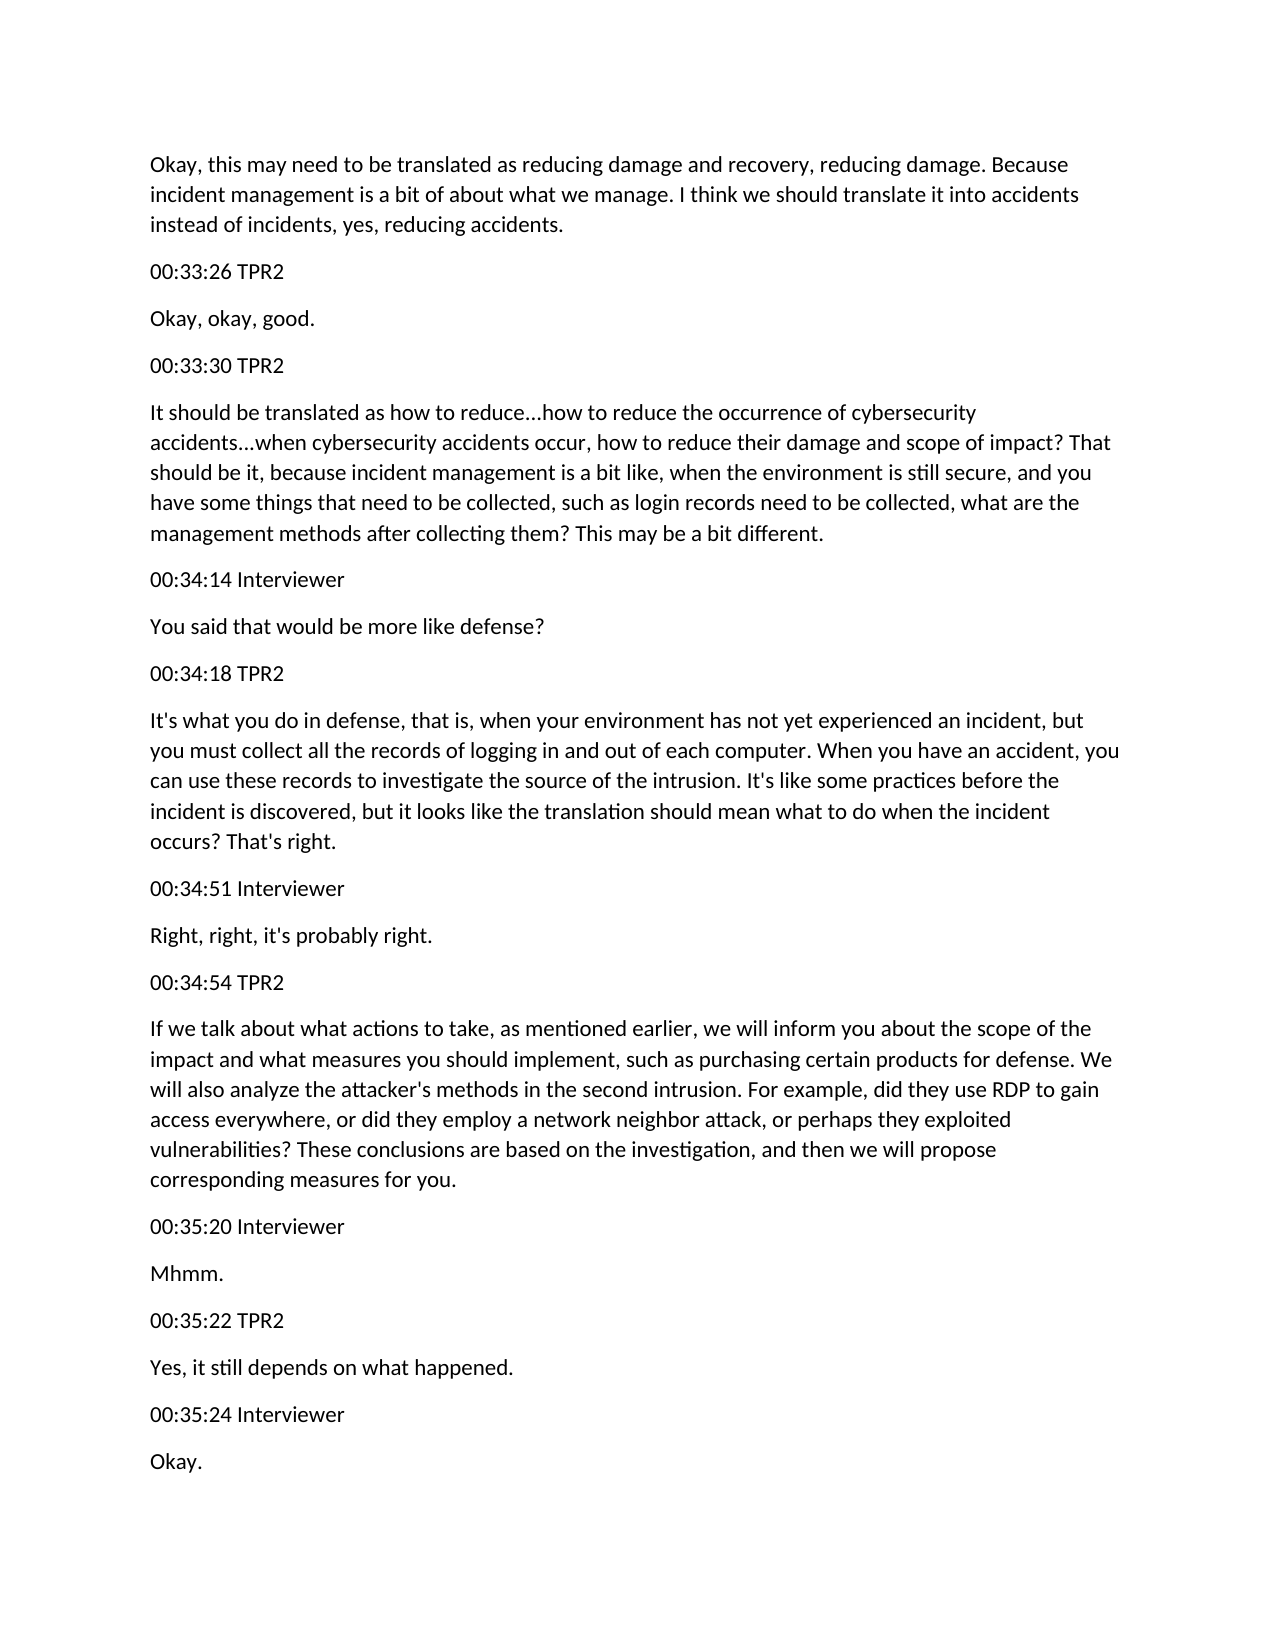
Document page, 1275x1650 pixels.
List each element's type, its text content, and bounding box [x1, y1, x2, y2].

text It should be translated as how to reduce...how to reduce the occurrence of cybersecurity accidents...when cybersecurity accidents occur, how to reduce their damage and scope of impact? That should be it, because incident management is a bit like, when the environment is still secure, and you have some things that need to be collected, such as login records need to be collected, what are the management methods after collecting them? This may be a bit different. [150, 398, 1125, 547]
text 00:33:30 TPR2 [150, 351, 1125, 379]
text 00:35:22 TPR2 [150, 1306, 1125, 1334]
text It's what you do in defense, that is, when your environment has not yet experienced an incident, but you must collect all the records of logging in and out of each computer. When you have an accident, you can use these records to investigate the source of the intrusion. It's like some practices before the incident is discovered, but it looks like the translation should mean what to do when the incident occurs? That's right. [150, 706, 1125, 855]
text Okay. [150, 1447, 1125, 1475]
text Right, right, it's probably right. [150, 921, 1125, 949]
text 00:35:20 Interviewer [150, 1212, 1125, 1241]
text Yes, it still depends on what happened. [150, 1353, 1125, 1381]
text Okay, this may need to be translated as reducing damage and recovery, reducing damage. Because incident management is a bit of about what we manage. I think we should translate it into accidents instead of incidents, yes, reducing accidents. [150, 150, 1125, 238]
text If we talk about what actions to take, as mentioned earlier, we will inform you about the scope of the impact and what measures you should implement, such as purchasing certain products for defense. We will also analyze the attacker's methods in the second intrusion. For example, did they use RDP to gain access everywhere, or did they employ a network neighbor attack, or perhaps they exploited vulnerabilities? These conclusions are based on the investigation, and then we will propose corresponding measures for you. [150, 1014, 1125, 1194]
text Okay, okay, good. [150, 304, 1125, 332]
text 00:34:14 Interviewer [150, 566, 1125, 594]
text Mhmm. [150, 1259, 1125, 1287]
text 00:34:18 TPR2 [150, 659, 1125, 687]
text 00:34:54 TPR2 [150, 968, 1125, 996]
text You said that would be more like defense? [150, 612, 1125, 641]
text 00:33:26 TPR2 [150, 257, 1125, 285]
text 00:35:24 Interviewer [150, 1400, 1125, 1428]
text 00:34:51 Interviewer [150, 874, 1125, 902]
